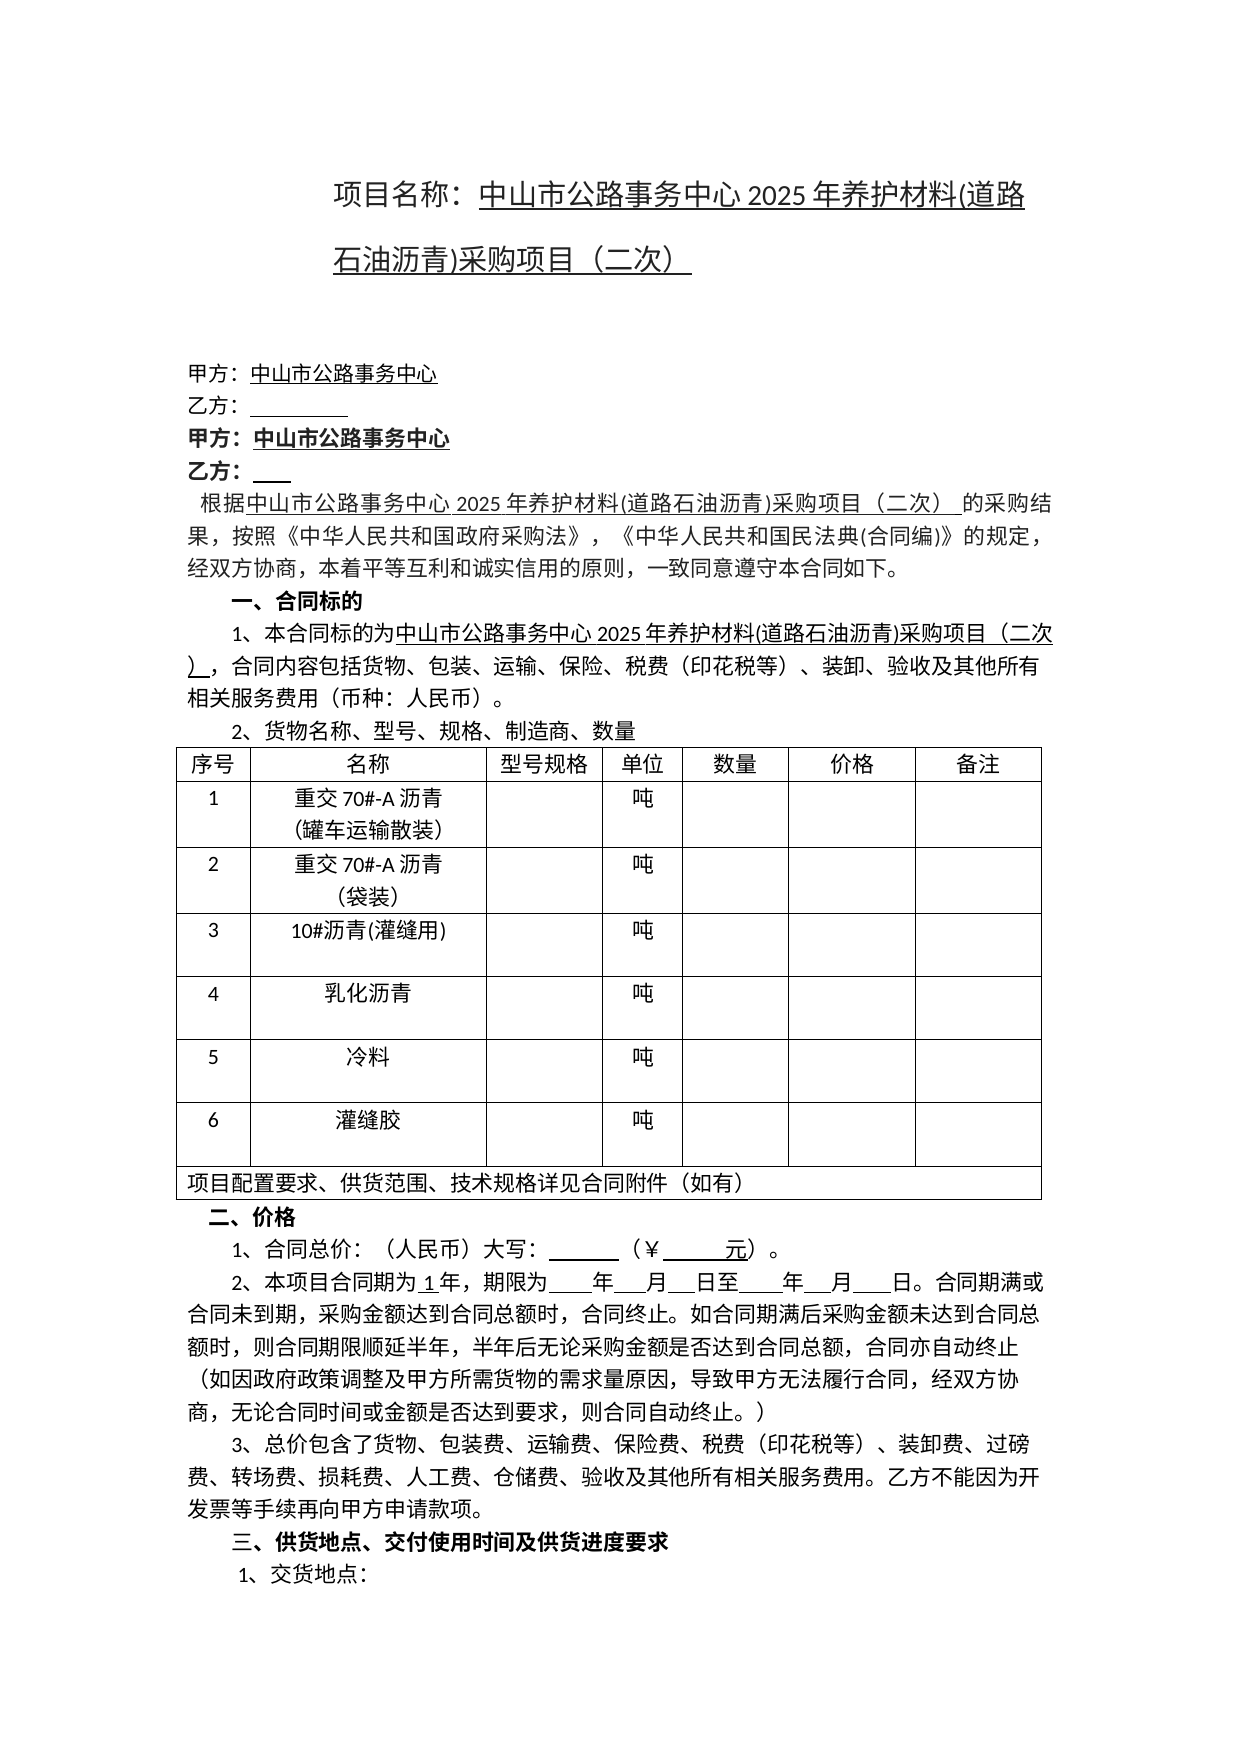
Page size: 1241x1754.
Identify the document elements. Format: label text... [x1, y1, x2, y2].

text 乙方： [187, 454, 1053, 487]
table_cell [789, 782, 915, 847]
table_cell [487, 1103, 602, 1166]
table_cell [916, 1103, 1041, 1166]
table_header 名称 [251, 748, 486, 781]
table_header 备注 [916, 748, 1041, 781]
text 1、合同总价：（人民币）大写： （￥ 元）。 [187, 1233, 1053, 1265]
table_cell [916, 848, 1041, 913]
table_cell 重交70#-A沥青 （罐车运输散装） [251, 782, 486, 847]
table_cell 吨 [603, 1040, 682, 1102]
text 一、合同标的 [187, 584, 1053, 617]
table_cell [916, 782, 1041, 847]
table_cell [789, 914, 915, 976]
table_cell 4 [177, 977, 250, 1039]
text 1、交货地点： [187, 1558, 1053, 1590]
table_header 型号规格 [487, 748, 602, 781]
text 甲方：中山市公路事务中心 [187, 357, 1053, 389]
text 2、货物名称、型号、规格、制造商、数量 [187, 714, 1053, 747]
table_cell [683, 1103, 788, 1166]
table_cell [683, 914, 788, 976]
text 三、供货地点、交付使用时间及供货进度要求 [187, 1525, 1053, 1558]
table_cell [789, 848, 915, 913]
text 项目名称：中山市公路事务中心2025年养护材料(道路石油沥青)采购项目（二次） [333, 162, 1053, 292]
table_cell 5 [177, 1040, 250, 1102]
table_cell [916, 977, 1041, 1039]
text 甲方：中山市公路事务中心 [187, 422, 1053, 454]
table_cell [916, 914, 1041, 976]
table_cell [916, 1040, 1041, 1102]
table_cell 6 [177, 1103, 250, 1166]
table_cell [683, 848, 788, 913]
table_cell 吨 [603, 848, 682, 913]
table_cell [487, 977, 602, 1039]
table_cell [683, 1040, 788, 1102]
text 1、本合同标的为中山市公路事务中心2025年养护材料(道路石油沥青)采购项目（二次 ），合同内容包括货物、包装、运输、保险、税费（印花税等）、装卸、验收及其他所有相关服务费用（币种：人民币）。 [187, 617, 1053, 714]
table_header 价格 [789, 748, 915, 781]
table_cell 3 [177, 914, 250, 976]
table_cell 冷料 [251, 1040, 486, 1102]
table_cell 项目配置要求、供货范围、技术规格详见合同附件（如有） [177, 1167, 1041, 1199]
table_cell [789, 1040, 915, 1102]
text 3、总价包含了货物、包装费、运输费、保险费、税费（印花税等）、装卸费、过磅费、转场费、损耗费、人工费、仓储费、验收及其他所有相关服务费用。乙方不能因为开发票等手续再向甲方申请款项。 [187, 1428, 1053, 1525]
text 二、价格 [187, 1200, 1053, 1233]
table_cell [487, 782, 602, 847]
table_cell [487, 1040, 602, 1102]
table_cell 吨 [603, 977, 682, 1039]
text 2、本项目合同期为 1 年，期限为 年 月 日至 年 月 日。合同期满或合同未到期，采购金额达到合同总额时，合同终止。如合同期满后采购金额未达到合同总额时，则合同期限顺延半年，半年后无论采购金额是否达到合同总额，合同亦自动终止（如因政府政策调整及甲方所需货物的需求量原因，导致甲方无法履行合同，经双方协商，无论合同时间或金额是否达到要求，则合同自动终止。） [187, 1265, 1053, 1428]
table_cell [683, 977, 788, 1039]
table_cell 灌缝胶 [251, 1103, 486, 1166]
table_cell [789, 977, 915, 1039]
table_cell 2 [177, 848, 250, 913]
text 根据中山市公路事务中心2025年养护材料(道路石油沥青)采购项目（二次） 的采购结果，按照《中华人民共和国政府采购法》，《中华人民共和国民法典(合同编)》的规定，经双方协商，本着平等互利和诚实信用的原则，一致同意遵守本合同如下。 [187, 487, 1053, 584]
table_cell [683, 782, 788, 847]
table_cell [487, 848, 602, 913]
table_header 单位 [603, 748, 682, 781]
table_cell 吨 [603, 1103, 682, 1166]
table_cell 1 [177, 782, 250, 847]
table_header 序号 [177, 748, 250, 781]
table_cell [789, 1103, 915, 1166]
table_cell 10#沥青(灌缝用) [251, 914, 486, 976]
table_cell 吨 [603, 914, 682, 976]
table_cell [487, 914, 602, 976]
text 乙方： [187, 389, 1053, 422]
table_cell 乳化沥青 [251, 977, 486, 1039]
table_cell 吨 [603, 782, 682, 847]
table_cell 重交70#-A沥青 （袋装） [251, 848, 486, 913]
table_header 数量 [683, 748, 788, 781]
